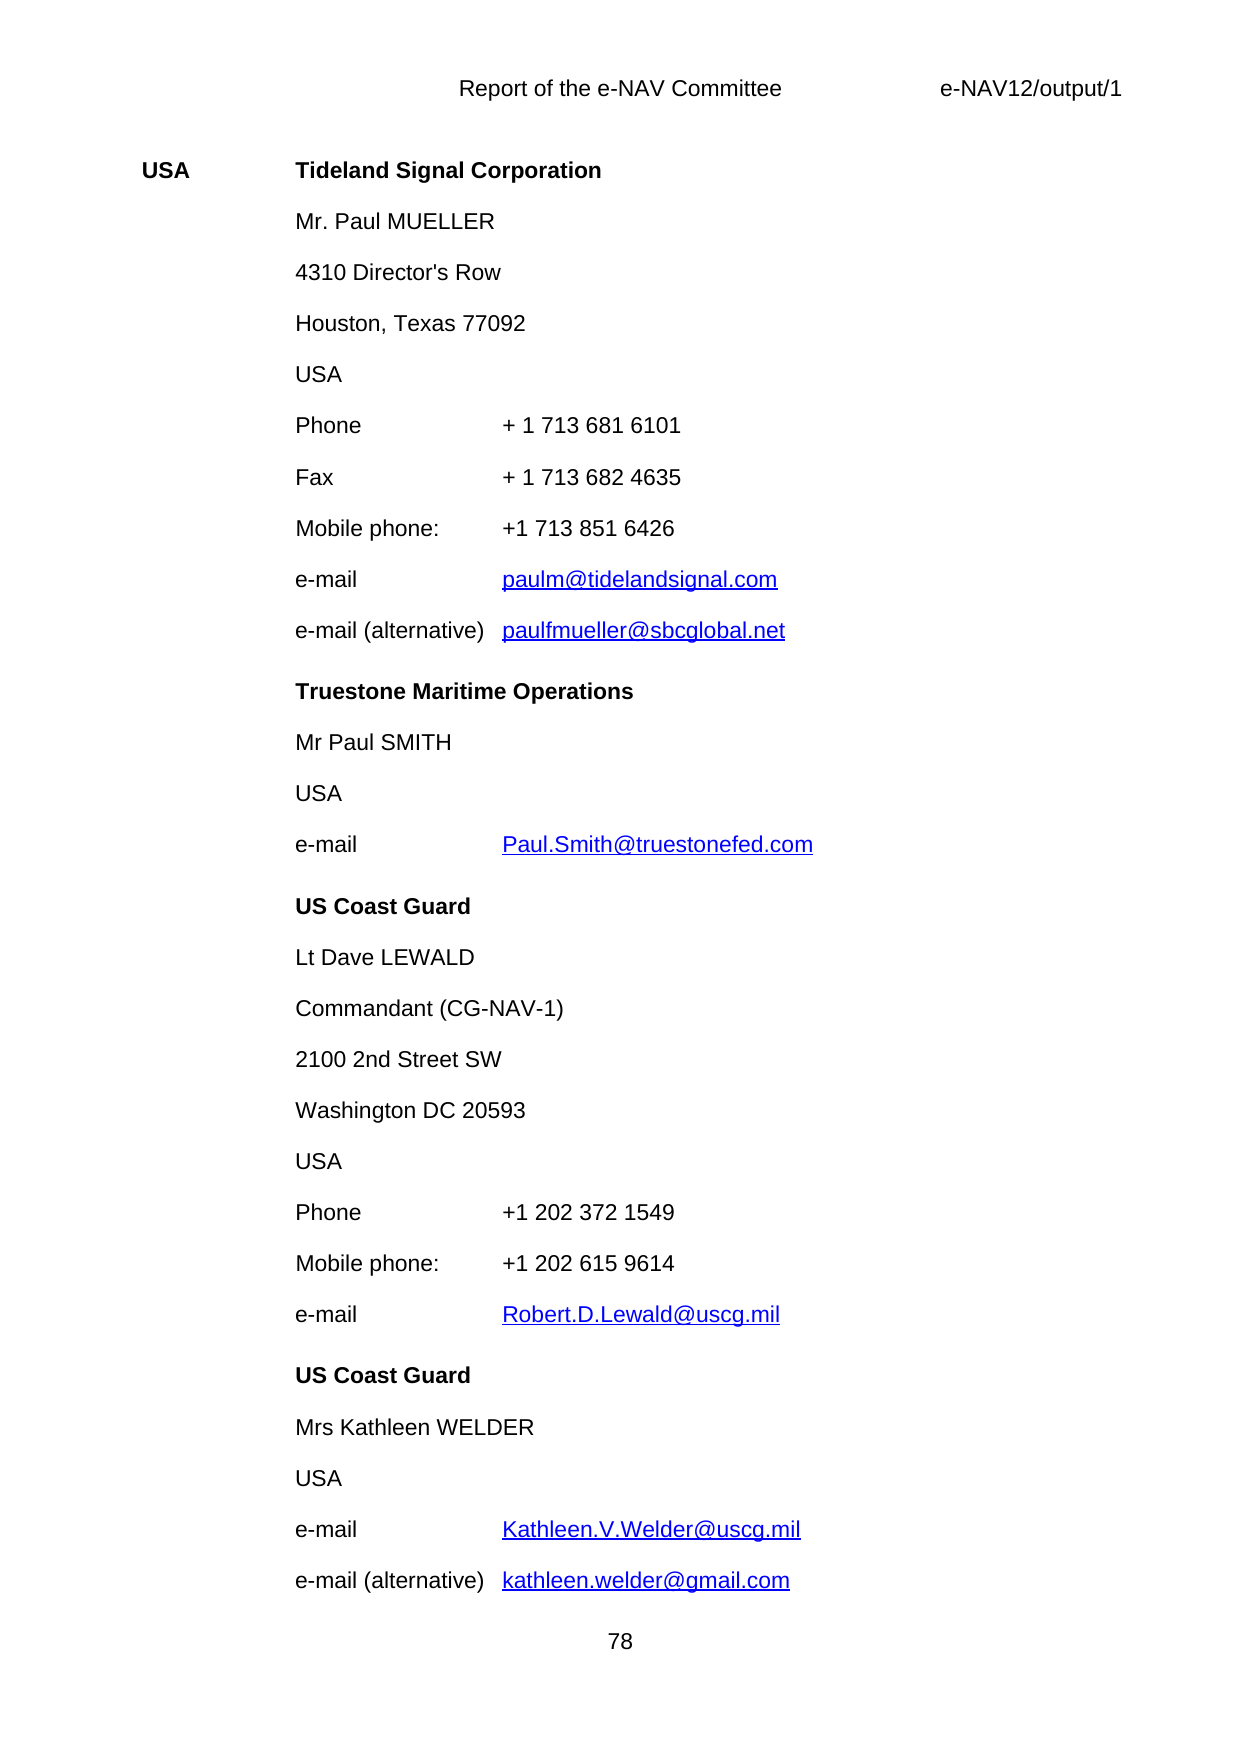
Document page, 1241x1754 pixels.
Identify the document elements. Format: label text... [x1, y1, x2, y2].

text Truestone Maritime Operations [118, 678, 1122, 704]
text Mobile phone: +1 713 851 6426 [118, 514, 1122, 541]
text USA [118, 780, 1122, 807]
text e-mail (alternative) paulfmueller@sbcglobal.net [118, 617, 1122, 643]
text Phone + 1 713 681 6101 [118, 412, 1122, 439]
text Houston, Texas 77092 [118, 310, 1122, 337]
text e-mail (alternative) kathleen.welder@gmail.com [118, 1567, 1122, 1593]
text US Coast Guard [118, 1362, 1122, 1389]
text USA [118, 1148, 1122, 1174]
text 2100 2nd Street SW [118, 1046, 1122, 1072]
text 4310 Director's Row [118, 259, 1122, 286]
text Lt Dave LEWALD [118, 944, 1122, 970]
text Mrs Kathleen WELDER [118, 1413, 1122, 1440]
text Phone +1 202 372 1549 [118, 1199, 1122, 1225]
text Mobile phone: +1 202 615 9614 [118, 1250, 1122, 1276]
text Fax + 1 713 682 4635 [118, 463, 1122, 490]
text e-mail Robert.D.Lewald@uscg.mil [118, 1301, 1122, 1327]
text Mr. Paul MUELLER [118, 208, 1122, 235]
text US Coast Guard [118, 893, 1122, 919]
text e-mail paulm@tidelandsignal.com [118, 566, 1122, 592]
text e-mail Kathleen.V.Welder@uscg.mil [118, 1516, 1122, 1542]
text USA Tideland Signal Corporation [118, 157, 1122, 184]
text Mr Paul SMITH [118, 729, 1122, 756]
text Commandant (CG-NAV-1) [118, 995, 1122, 1021]
text USA [118, 361, 1122, 388]
text e-mail Paul.Smith@truestonefed.com [118, 831, 1122, 858]
text USA [118, 1464, 1122, 1491]
text Washington DC 20593 [118, 1097, 1122, 1123]
